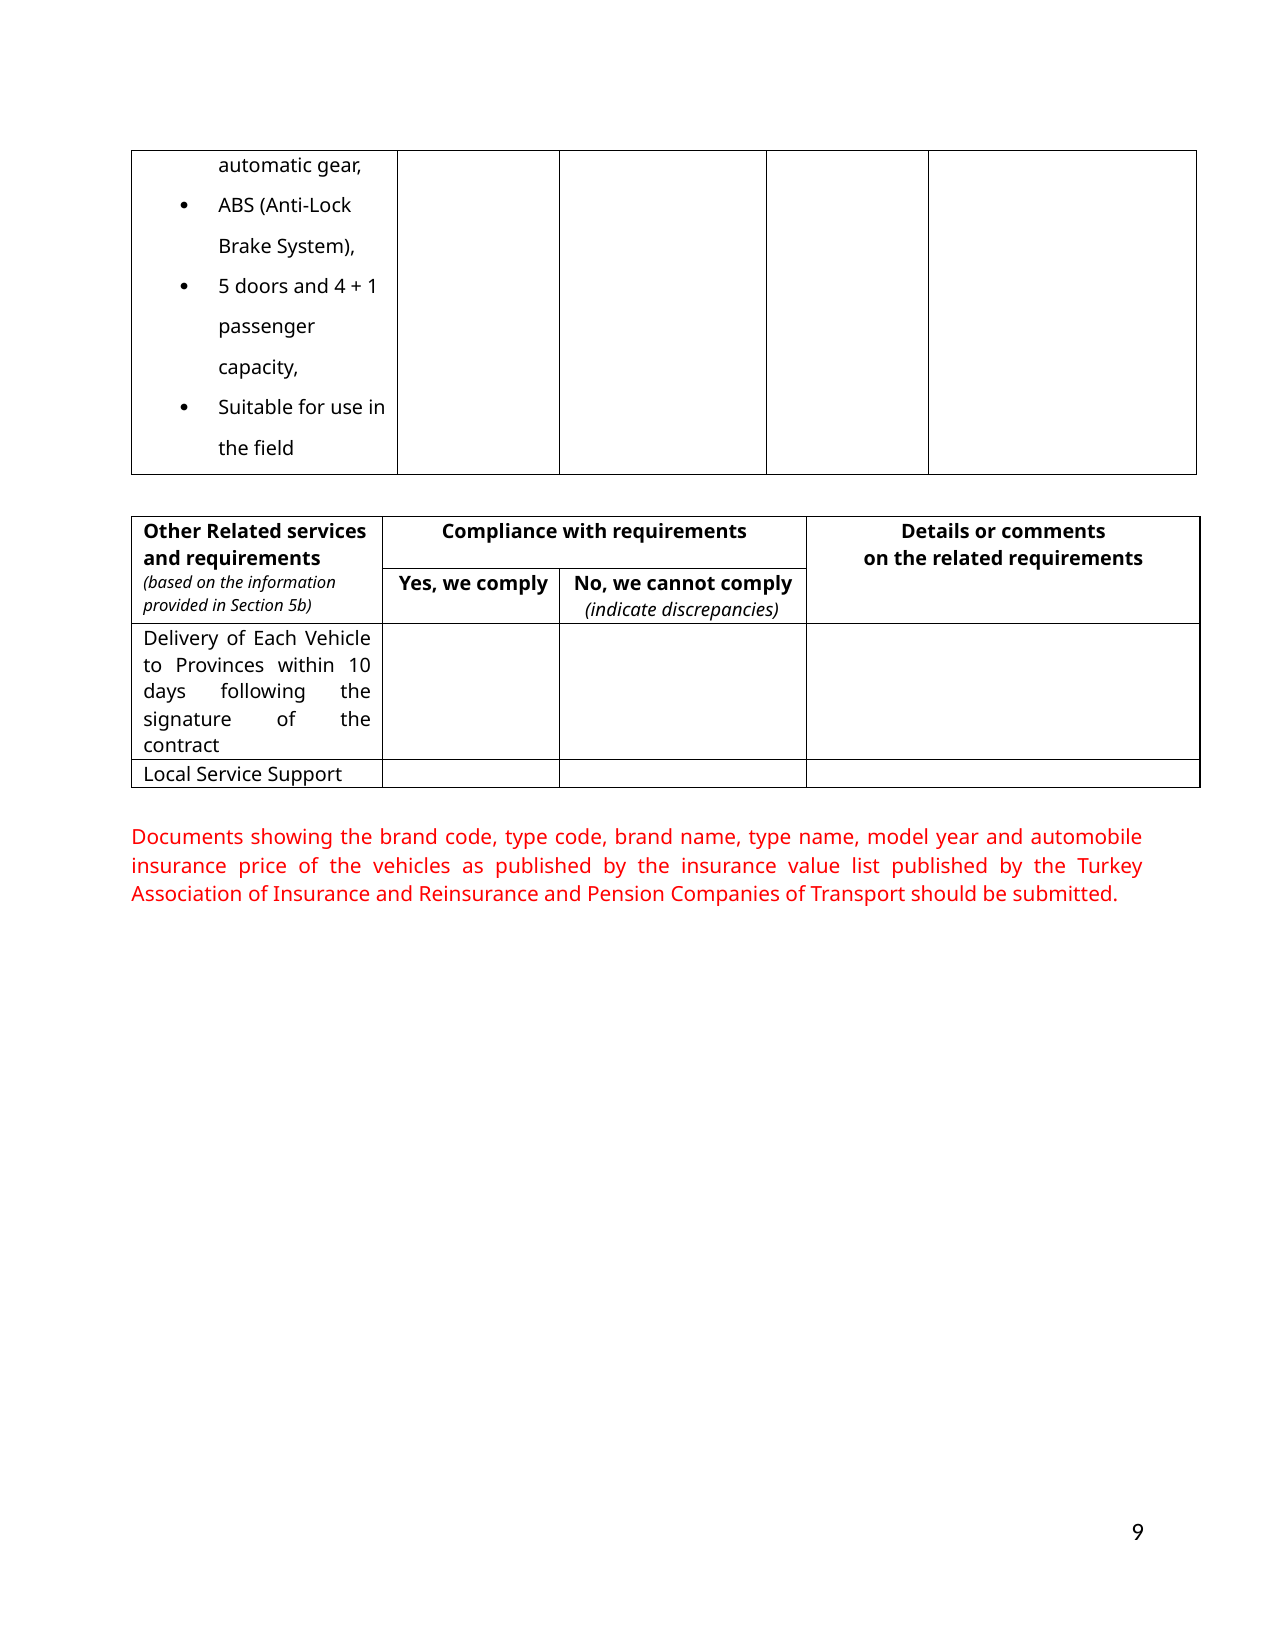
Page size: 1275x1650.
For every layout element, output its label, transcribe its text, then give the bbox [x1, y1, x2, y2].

text Documents showing the brand code, type code, brand name, type name, model year and automobile insurance price of the vehicles as published by the insurance value list published by the Turkey Association of Insurance and Reinsurance and Pension Companies of Transport should be submitted. [131, 822, 1144, 908]
table_cell [383, 760, 559, 787]
table_cell Yes, we comply [383, 569, 559, 623]
table_cell [807, 760, 1199, 787]
table_cell Delivery of Each Vehicle to Provinces within 10 days following the signature of the contract [132, 624, 382, 759]
table_header Details or comments on the related requirements [807, 517, 1199, 623]
table_header Other Related services and requirements (based on the information provided in Section 5b) [132, 517, 382, 623]
table_cell [929, 151, 1196, 474]
table_cell [560, 624, 806, 759]
table_cell [560, 151, 766, 474]
table_cell [398, 151, 559, 474]
table_cell [560, 760, 806, 787]
table_cell Local Service Support [132, 760, 382, 787]
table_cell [132, 151, 397, 474]
table_cell [807, 624, 1199, 759]
table_cell [767, 151, 928, 474]
table_cell No, we cannot comply (indicate discrepancies) [560, 569, 806, 623]
table_header Compliance with requirements [383, 517, 806, 568]
table_cell [383, 624, 559, 759]
